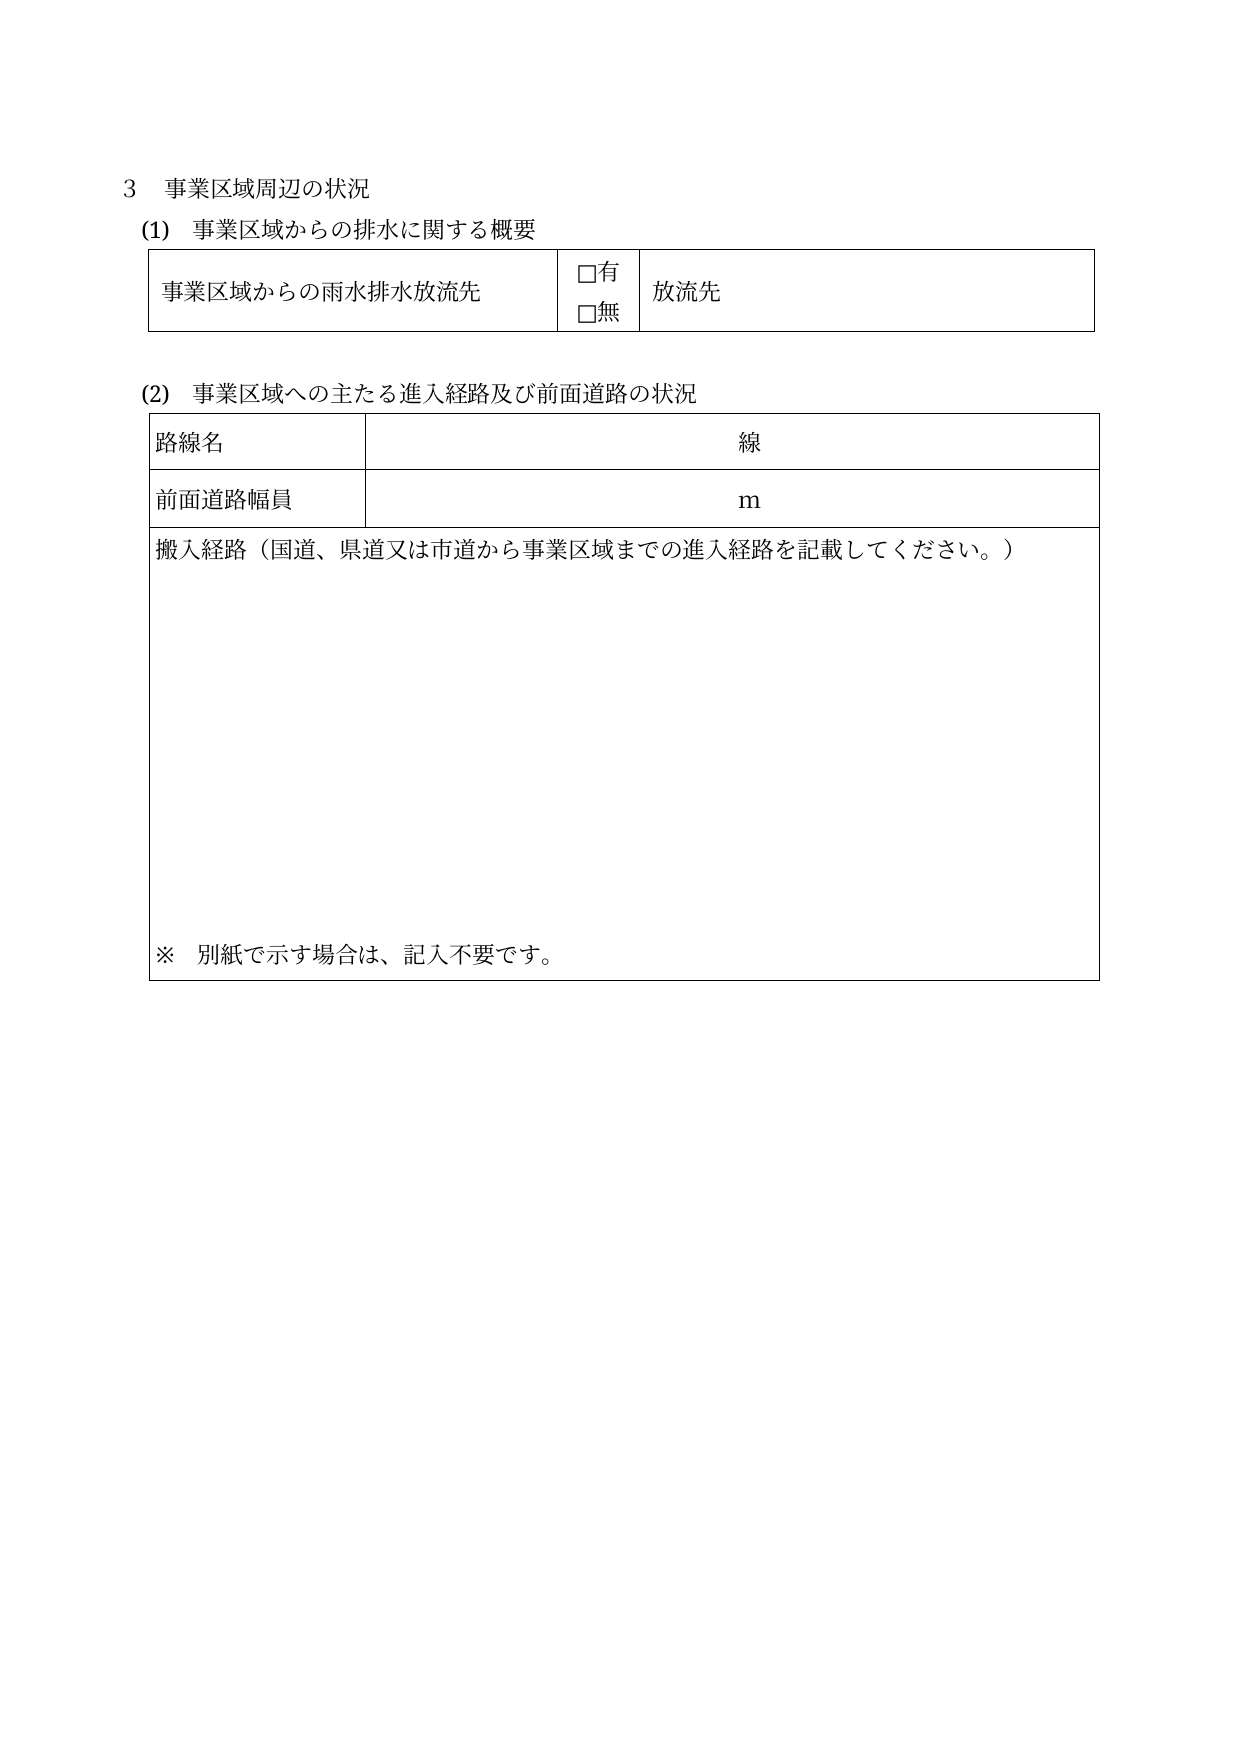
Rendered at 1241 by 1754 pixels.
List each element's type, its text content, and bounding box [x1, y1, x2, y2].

text (2) 事業区域への主たる進入経路及び前面道路の状況 [118, 372, 1122, 413]
table_header □有 □無 [558, 250, 639, 331]
table_cell 前面道路幅員 [150, 470, 365, 527]
text ３ 事業区域周辺の状況 [118, 168, 1122, 208]
table_header 路線名 [150, 414, 365, 469]
table_header 事業区域からの雨水排水放流先 [149, 250, 557, 331]
text (1) 事業区域からの排水に関する概要 [118, 208, 1122, 249]
table_header 線 [366, 414, 1099, 469]
table_header 放流先 [640, 250, 1094, 331]
table_cell 搬入経路（国道、県道又は市道から事業区域までの進入経路を記載してください。） ※ 別紙で示す場合は、記入不要です。 [150, 528, 1099, 980]
table_cell ｍ [366, 470, 1099, 527]
